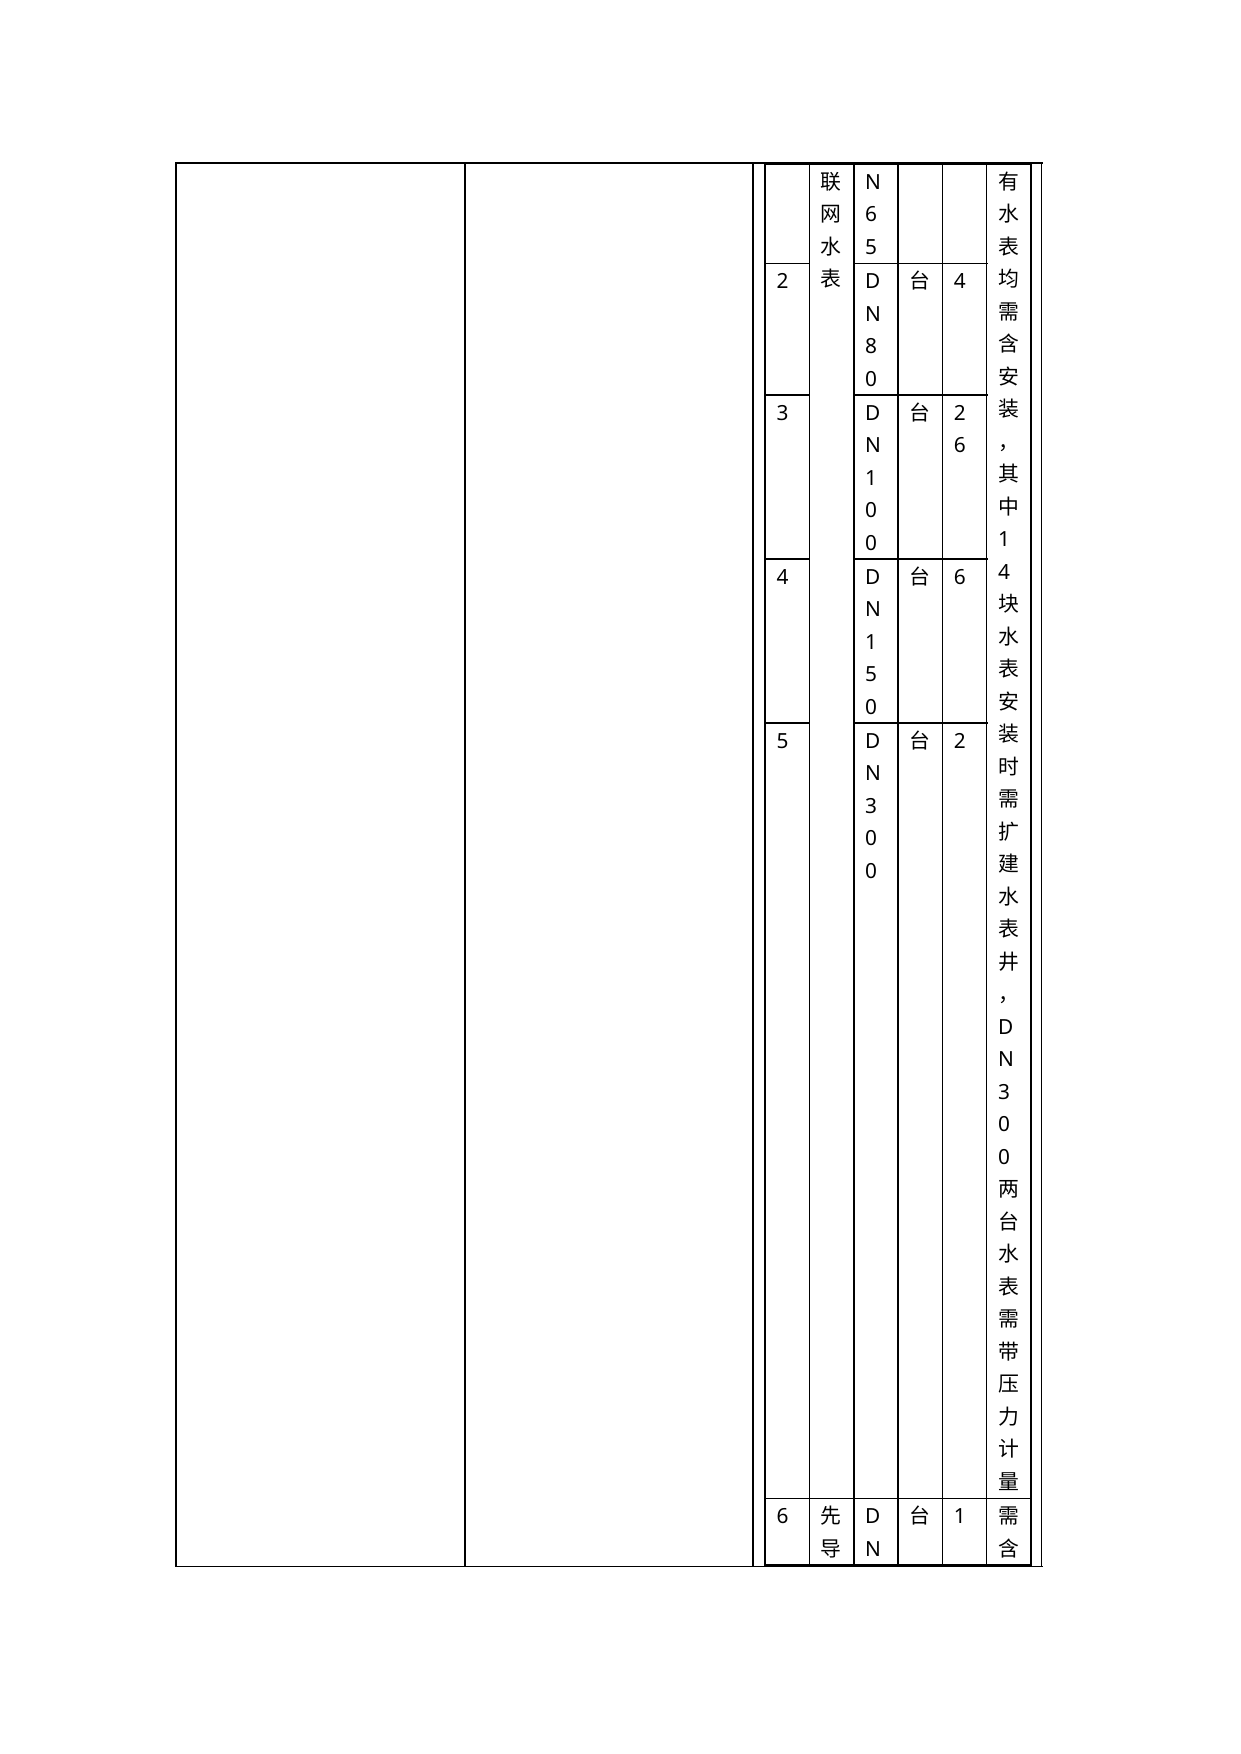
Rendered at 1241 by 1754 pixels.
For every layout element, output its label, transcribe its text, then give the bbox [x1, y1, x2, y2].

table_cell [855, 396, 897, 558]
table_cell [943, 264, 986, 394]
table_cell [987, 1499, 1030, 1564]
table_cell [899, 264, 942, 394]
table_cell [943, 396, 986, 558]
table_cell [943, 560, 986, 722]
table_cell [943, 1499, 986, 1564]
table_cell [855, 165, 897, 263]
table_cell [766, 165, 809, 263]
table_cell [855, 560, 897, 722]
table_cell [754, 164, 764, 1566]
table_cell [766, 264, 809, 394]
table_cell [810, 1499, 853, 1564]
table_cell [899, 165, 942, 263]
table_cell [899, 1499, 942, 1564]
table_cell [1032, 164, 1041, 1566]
table_cell 1 [177, 164, 464, 1566]
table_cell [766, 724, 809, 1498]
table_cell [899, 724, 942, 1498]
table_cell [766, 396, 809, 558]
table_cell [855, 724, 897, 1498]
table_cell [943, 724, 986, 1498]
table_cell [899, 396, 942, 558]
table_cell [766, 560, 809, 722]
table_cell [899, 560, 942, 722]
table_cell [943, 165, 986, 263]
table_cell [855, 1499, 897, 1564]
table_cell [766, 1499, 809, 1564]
table_cell [466, 164, 752, 1566]
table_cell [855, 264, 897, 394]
